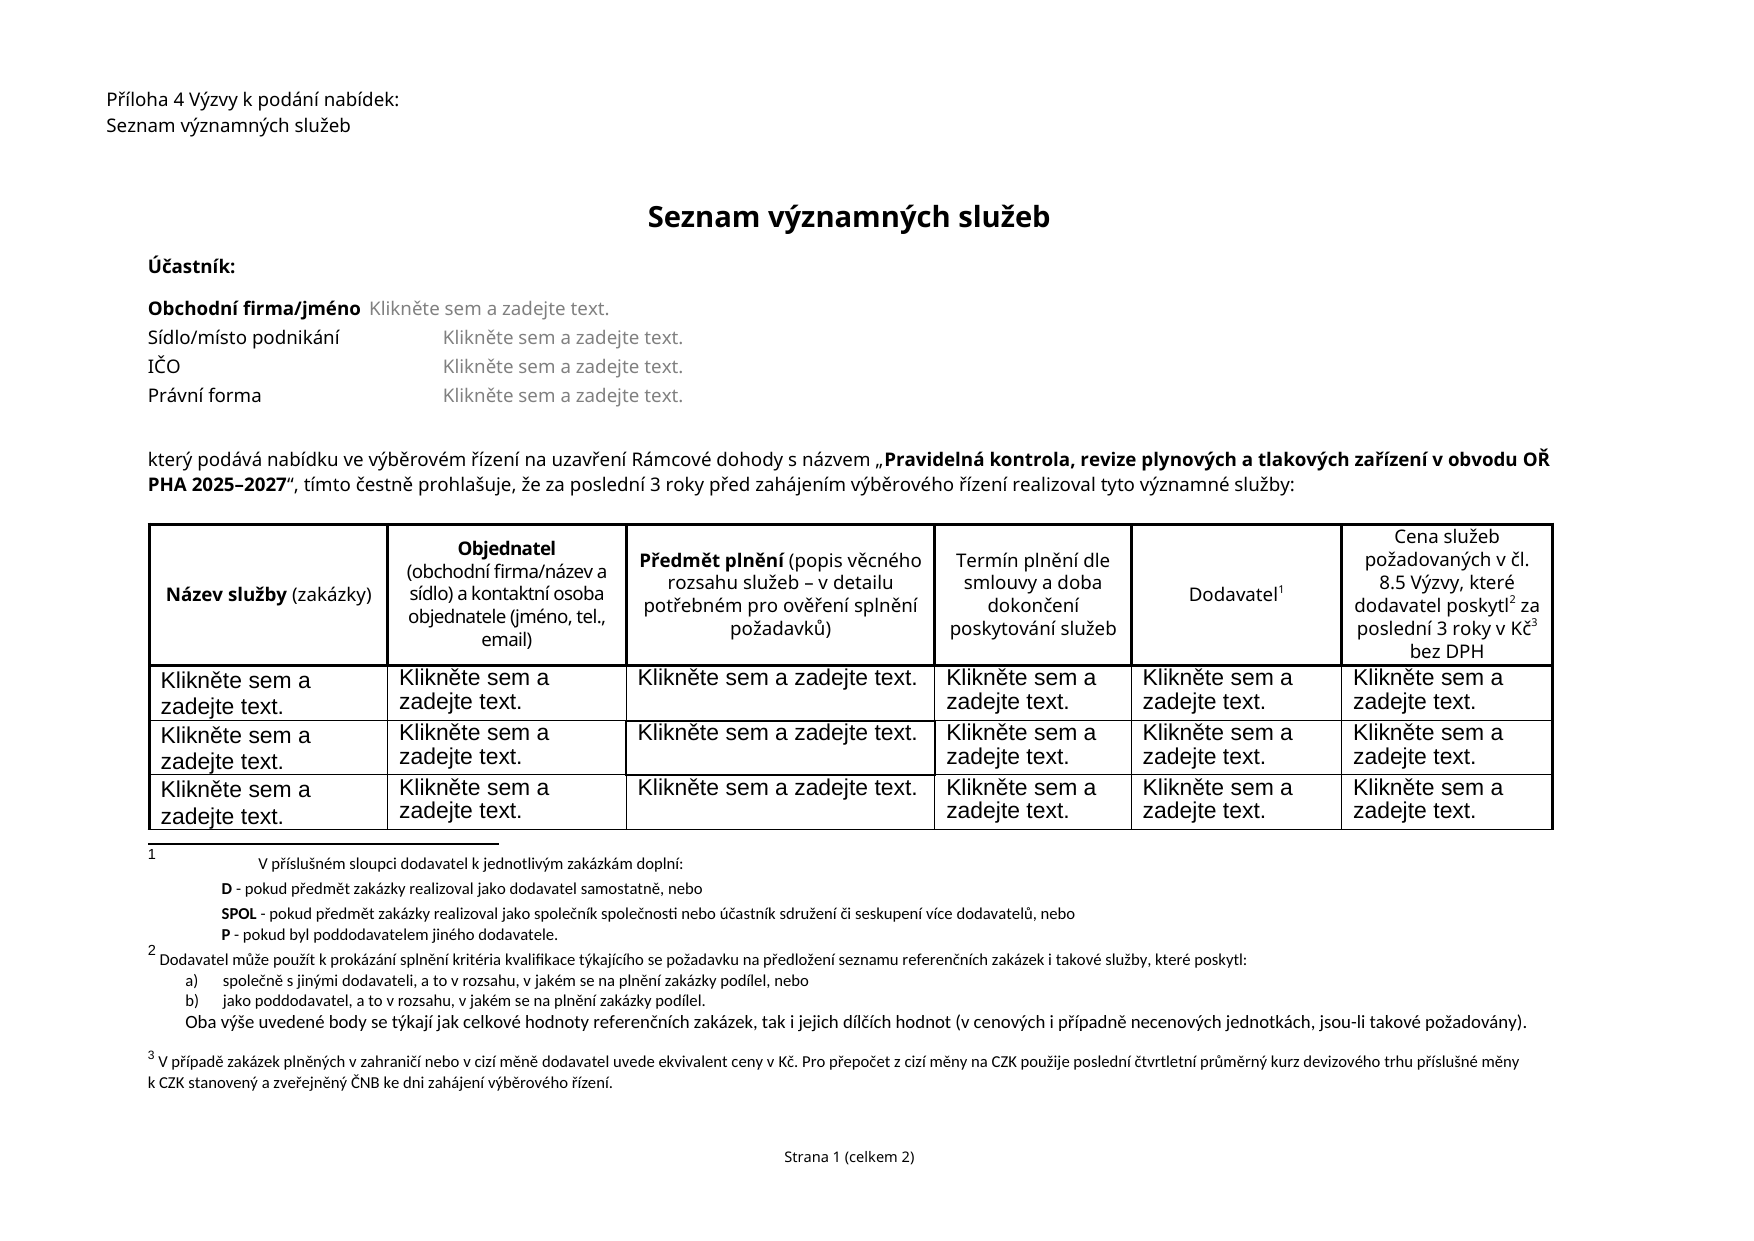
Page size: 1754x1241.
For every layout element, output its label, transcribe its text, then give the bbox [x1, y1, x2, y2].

title Seznam významných služeb [148, 196, 1551, 236]
text který podává nabídku ve výběrovém řízení na uzavření Rámcové dohody s názvem „Pravidelná kontrola, revize plynových a tlakových zařízení v obvodu OŘ PHA 2025–2027“, tímto čestně prohlašuje, že za poslední 3 roky před zahájením výběrového řízení realizoval tyto významné služby: [148, 446, 1551, 497]
table_header Objednatel (obchodní firma/název a sídlo) a kontaktní osoba objednatele (jméno, tel., email) [389, 526, 625, 664]
table_header Cena služeb požadovaných v čl. 8.5 Výzvy, které dodavatel poskytl za poslední 3 roky v Kč bez DPH [1343, 526, 1551, 664]
text Obchodní firma/jméno [148, 292, 1551, 321]
text IČO [148, 350, 1551, 379]
table_header Termín plnění dle smlouvy a doba dokončení poskytování služeb [936, 526, 1130, 664]
text Sídlo/místo podnikání [148, 321, 1551, 350]
text Právní forma [148, 379, 1551, 408]
table_header Předmět plnění (popis věcného rozsahu služeb – v detailu potřebném pro ověření splnění požadavků) [628, 526, 933, 664]
text Účastník: [148, 249, 1551, 279]
table_header Dodavatel [1133, 526, 1340, 664]
table_header Název služby (zakázky) [151, 526, 386, 664]
